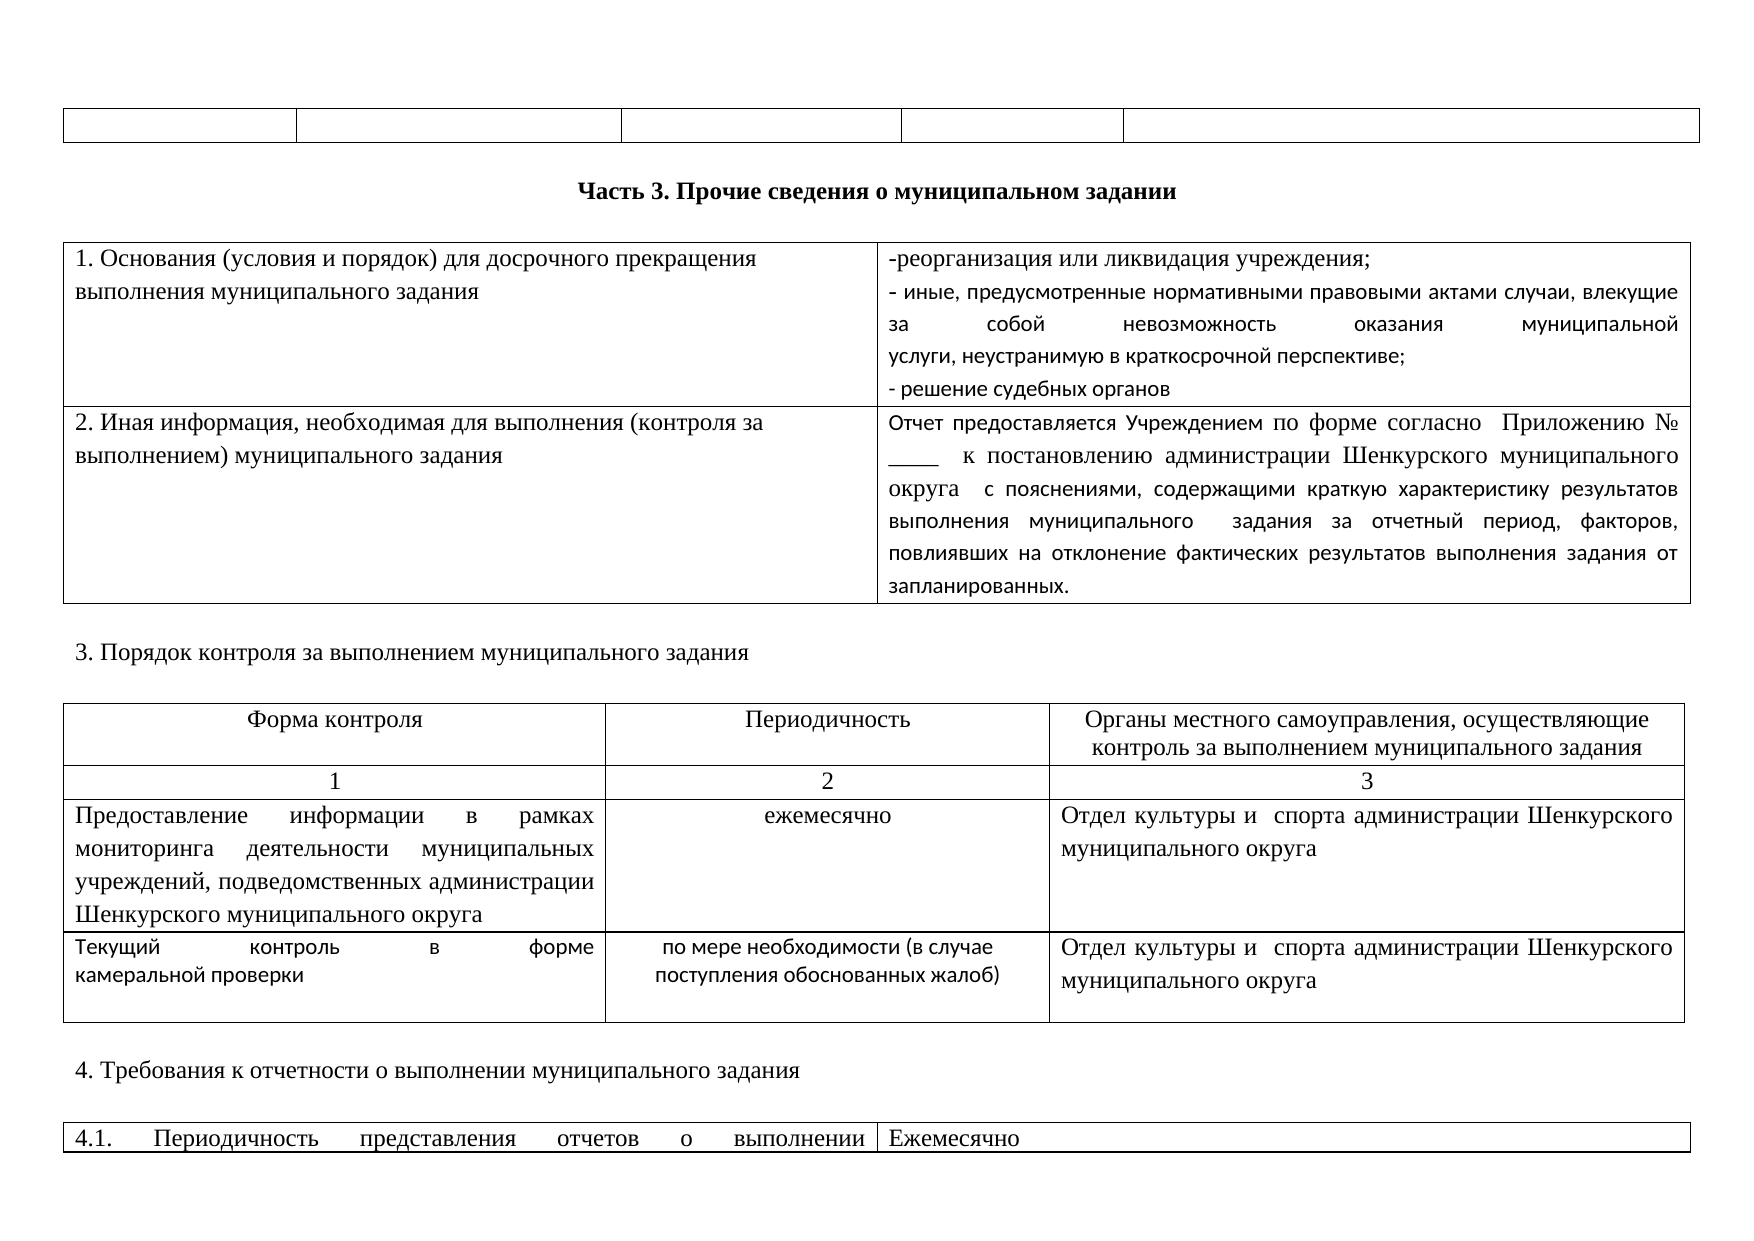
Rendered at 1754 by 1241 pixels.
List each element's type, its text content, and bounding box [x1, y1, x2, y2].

table_cell Предоставление информации в рамках мониторинга деятельности муниципальных учреждений, подведомственных администрации Шенкурского муниципального округа [64, 800, 605, 931]
table_cell ежемесячно [606, 800, 1049, 931]
table_header Периодичность [606, 704, 1049, 765]
table_header [1124, 109, 1699, 142]
table_cell Отдел культуры и спорта администрации Шенкурского муниципального округа [1050, 933, 1684, 1022]
table_header Органы местного самоуправления, осуществляющие контроль за выполнением муниципального задания [1050, 704, 1684, 765]
table_cell 2. Иная информация, необходимая для выполнения (контроля за выполнением) муниципального задания [64, 407, 877, 603]
table_header [297, 109, 621, 142]
table_header Ежемесячно [878, 1123, 1690, 1151]
table_cell Отдел культуры и спорта администрации Шенкурского муниципального округа [1050, 800, 1684, 931]
table_cell Текущий контроль в форме камеральной проверки [64, 933, 605, 1022]
table_header [622, 109, 901, 142]
table_header Форма контроля [64, 704, 605, 765]
table_header 1. Основания (условия и порядок) для досрочного прекращения выполнения муниципального задания [64, 243, 877, 406]
text Часть 3. Прочие сведения о муниципальном задании [75, 176, 1679, 205]
table_cell по мере необходимости (в случае поступления обоснованных жалоб) [606, 933, 1049, 1022]
table_header -реорганизация или ликвидация учреждения; - иные, предусмотренные нормативными правовыми актами случаи, влекущие за собой невозможность оказания муниципальной услуги, неустранимую в краткосрочной перспективе; - решение судебных органов [878, 243, 1690, 406]
table_cell 3 [1050, 766, 1684, 799]
table_header [902, 109, 1123, 142]
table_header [64, 1123, 877, 1151]
table_cell 2 [606, 766, 1049, 799]
text 3. Порядок контроля за выполнением муниципального задания [75, 637, 1679, 665]
table_cell 1 [64, 766, 605, 799]
table_header [64, 109, 296, 142]
text 4. Требования к отчетности о выполнении муниципального задания [75, 1056, 1679, 1084]
table_cell Отчет предоставляется Учреждением по форме согласно Приложению № ____ к постановлению администрации Шенкурского муниципального округа с пояснениями, содержащими краткую характеристику результатов выполнения муниципального задания за отчетный период, факторов, повлиявших на отклонение фактических результатов выполнения задания от запланированных. [878, 407, 1690, 603]
